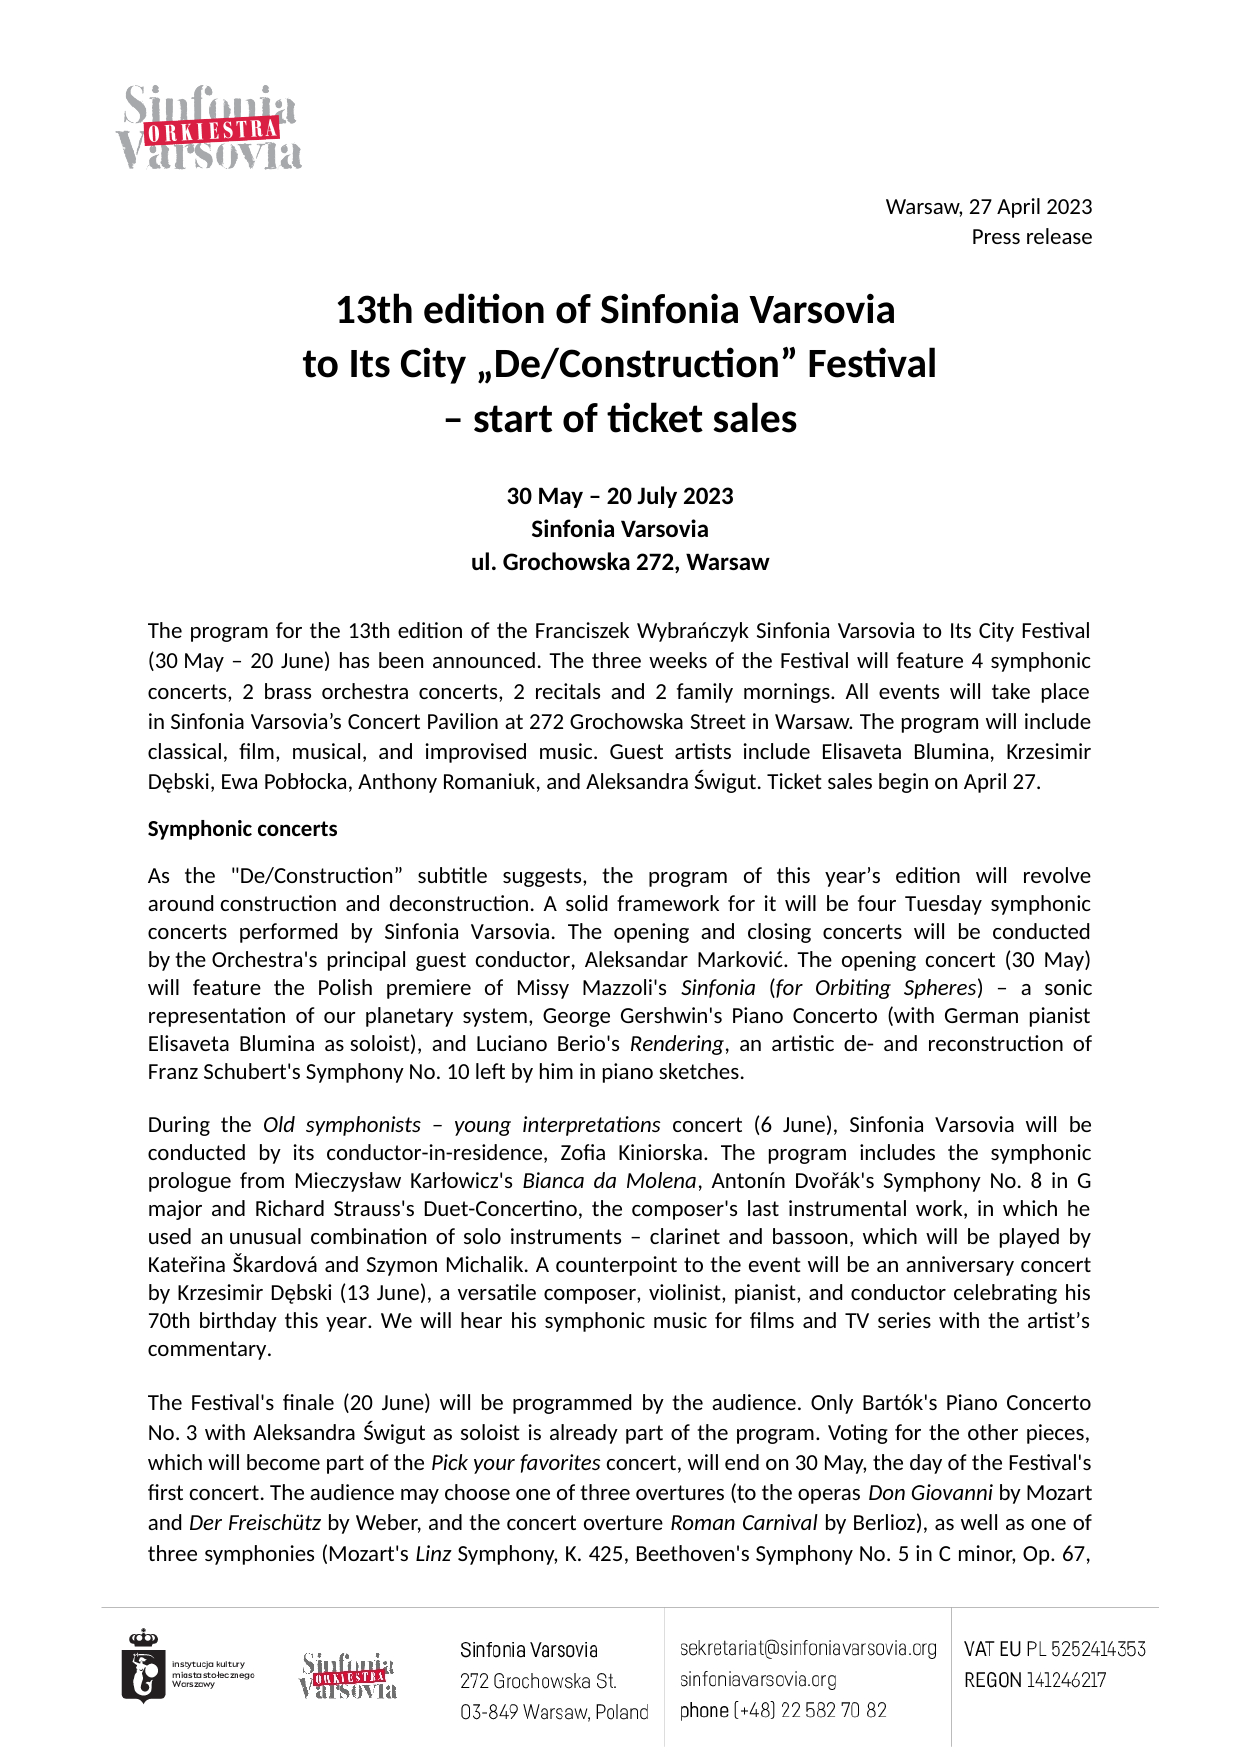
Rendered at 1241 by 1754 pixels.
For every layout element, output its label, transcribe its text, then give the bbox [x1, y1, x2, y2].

text As the "De/Construction” subtitle suggests, the program of this year’s edition will revolve around construction and deconstruction. A solid framework for it will be four Tuesday symphonic concerts performed by Sinfonia Varsovia. The opening and closing concerts will be conducted by the Orchestra's principal guest conductor, Aleksandar Marković. The opening concert (30 May) will feature the Polish premiere of Missy Mazzoli's Sinfonia (for Orbiting Spheres) – a sonic representation of our planetary system, George Gershwin's Piano Concerto (with German pianist Elisaveta Blumina as soloist), and Luciano Berio's Rendering, an artistic de- and reconstruction of Franz Schubert's Symphony No. 10 left by him in piano sketches. [148, 861, 1093, 1085]
text 30 May – 20 July 2023 [148, 480, 1093, 511]
text The program for the 13th edition of the Franciszek Wybrańczyk Sinfonia Varsovia to Its City Festival (30 May – 20 June) has been announced. The three weeks of the Festival will feature 4 symphonic concerts, 2 brass orchestra concerts, 2 recitals and 2 family mornings. All events will take place in Sinfonia Varsovia’s Concert Pavilion at 272 Grochowska Street in Warsaw. The program will include classical, film, musical, and improvised music. Guest artists include Elisaveta Blumina, Krzesimir Dębski, Ewa Pobłocka, Anthony Romaniuk, and Aleksandra Świgut. Ticket sales begin on April 27. [148, 616, 1093, 796]
picture [110, 81, 307, 173]
text During the Old symphonists – young interpretations concert (6 June), Sinfonia Varsovia will be conducted by its conductor-in-residence, Zofia Kiniorska. The program includes the symphonic prologue from Mieczysław Karłowicz's Bianca da Molena, Antonín Dvořák's Symphony No. 8 in G major and Richard Strauss's Duet-Concertino, the composer's last instrumental work, in which he used an unusual combination of solo instruments – clarinet and bassoon, which will be played by Kateřina Škardová and Szymon Michalik. A counterpoint to the event will be an anniversary concert by Krzesimir Dębski (13 June), a versatile composer, violinist, pianist, and conductor celebrating his 70th birthday this year. We will hear his symphonic music for films and TV series with the artist’s commentary. [148, 1110, 1093, 1363]
picture [100, 1607, 1159, 1753]
text Symphonic concerts [148, 814, 1093, 842]
text Warsaw, 27 April 2023 [148, 192, 1093, 220]
text Sinfonia Varsovia [148, 513, 1093, 544]
text – start of ticket sales [148, 392, 1093, 443]
text ul. Grochowska 272, Warsaw [148, 546, 1093, 577]
text 13th edition of Sinfonia Varsovia to Its City „De/Construction” Festival [148, 283, 1093, 388]
text Press release [148, 222, 1093, 250]
